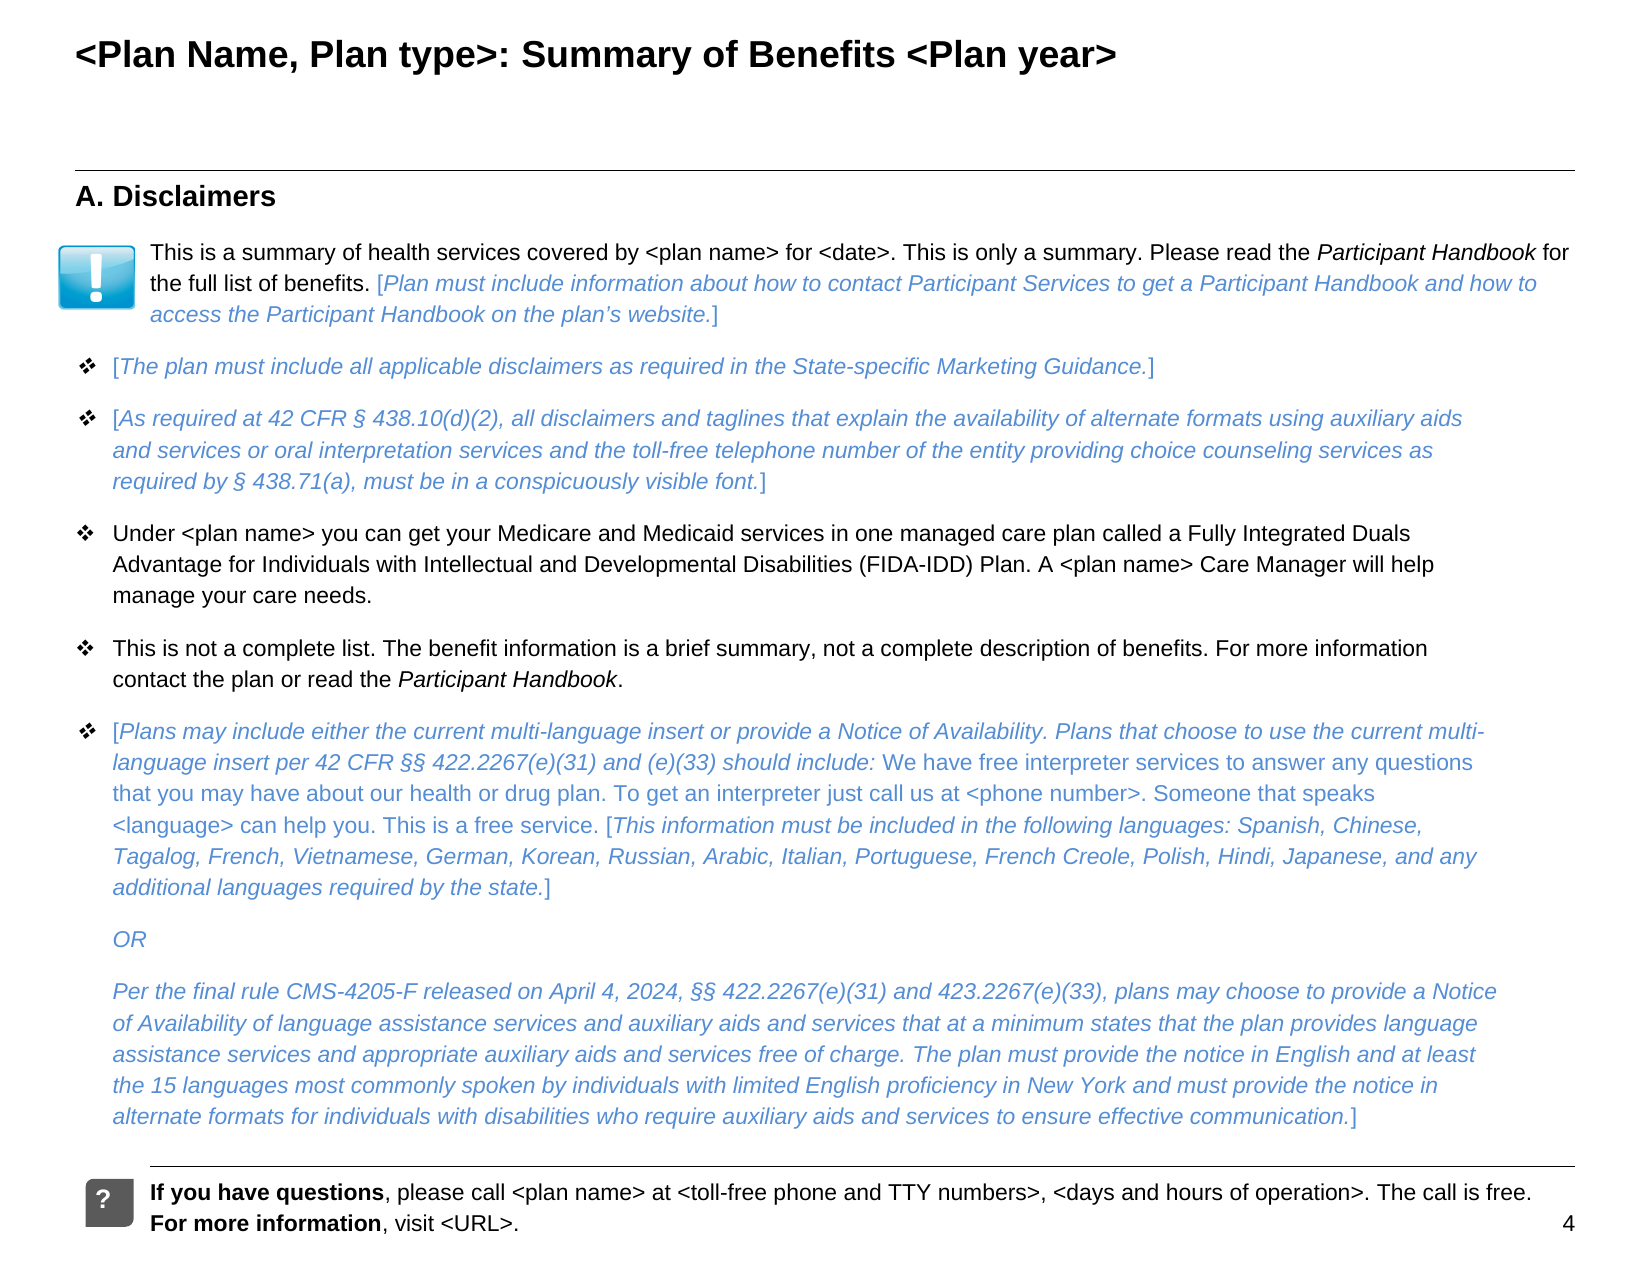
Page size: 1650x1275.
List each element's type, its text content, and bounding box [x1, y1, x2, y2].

text OR [112, 923, 1575, 954]
list [Plans may include either the current multi-language insert or provide a Notice of Availability. Plans that choose to use the current multi-language insert per 42 CFR §§ 422.2267(e)(31) and (e)(33) should include: We have free interpreter services to answer any questions that you may have about our health or drug plan. To get an interpreter just call us at <phone number>. Someone that speaks <language> can help you. This is a free service. [This information must be included in the following languages: Spanish, Chinese, Tagalog, French, Vietnamese, German, Korean, Russian, Arabic, Italian, Portuguese, French Creole, Polish, Hindi, Japanese, and any additional languages required by the state.] [75, 714, 1500, 902]
text This is a summary of health services covered by <plan name> for <date>. This is only a summary. Please read the Participant Handbook for the full list of benefits. [Plan must include information about how to contact Participant Services to get a Participant Handbook and how to access the Participant Handbook on the plan’s website.] [150, 235, 1575, 329]
list [As required at 42 CFR § 438.10(d)(2), all disclaimers and taglines that explain the availability of alternate formats using auxiliary aids and services or oral interpretation services and the toll-free telephone number of the entity providing choice counseling services as required by § 438.71(a), must be in a conspicuously visible font.] [75, 402, 1500, 496]
list This is not a complete list. The benefit information is a brief summary, not a complete description of benefits. For more information contact the plan or read the Participant Handbook. [75, 631, 1500, 693]
subtitle Disclaimers [75, 171, 1575, 214]
list [The plan must include all applicable disclaimers as required in the State-specific Marketing Guidance.] [75, 350, 1500, 381]
picture [58, 248, 136, 310]
list Per the final rule CMS-4205-F released on April 4, 2024, §§ 422.2267(e)(31) and 423.2267(e)(33), plans may choose to provide a Notice of Availability of language assistance services and auxiliary aids and services that at a minimum states that the plan provides language assistance services and appropriate auxiliary aids and services free of charge. The plan must provide the notice in English and at least the 15 languages most commonly spoken by individuals with limited English proficiency in New York and must provide the notice in alternate formats for individuals with disabilities who require auxiliary aids and services to ensure effective communication.] [112, 975, 1500, 1131]
list Under <plan name> you can get your Medicare and Medicaid services in one managed care plan called a Fully Integrated Duals Advantage for Individuals with Intellectual and Developmental Disabilities (FIDA-IDD) Plan. A <plan name> Care Manager will help manage your care needs. [75, 516, 1500, 610]
